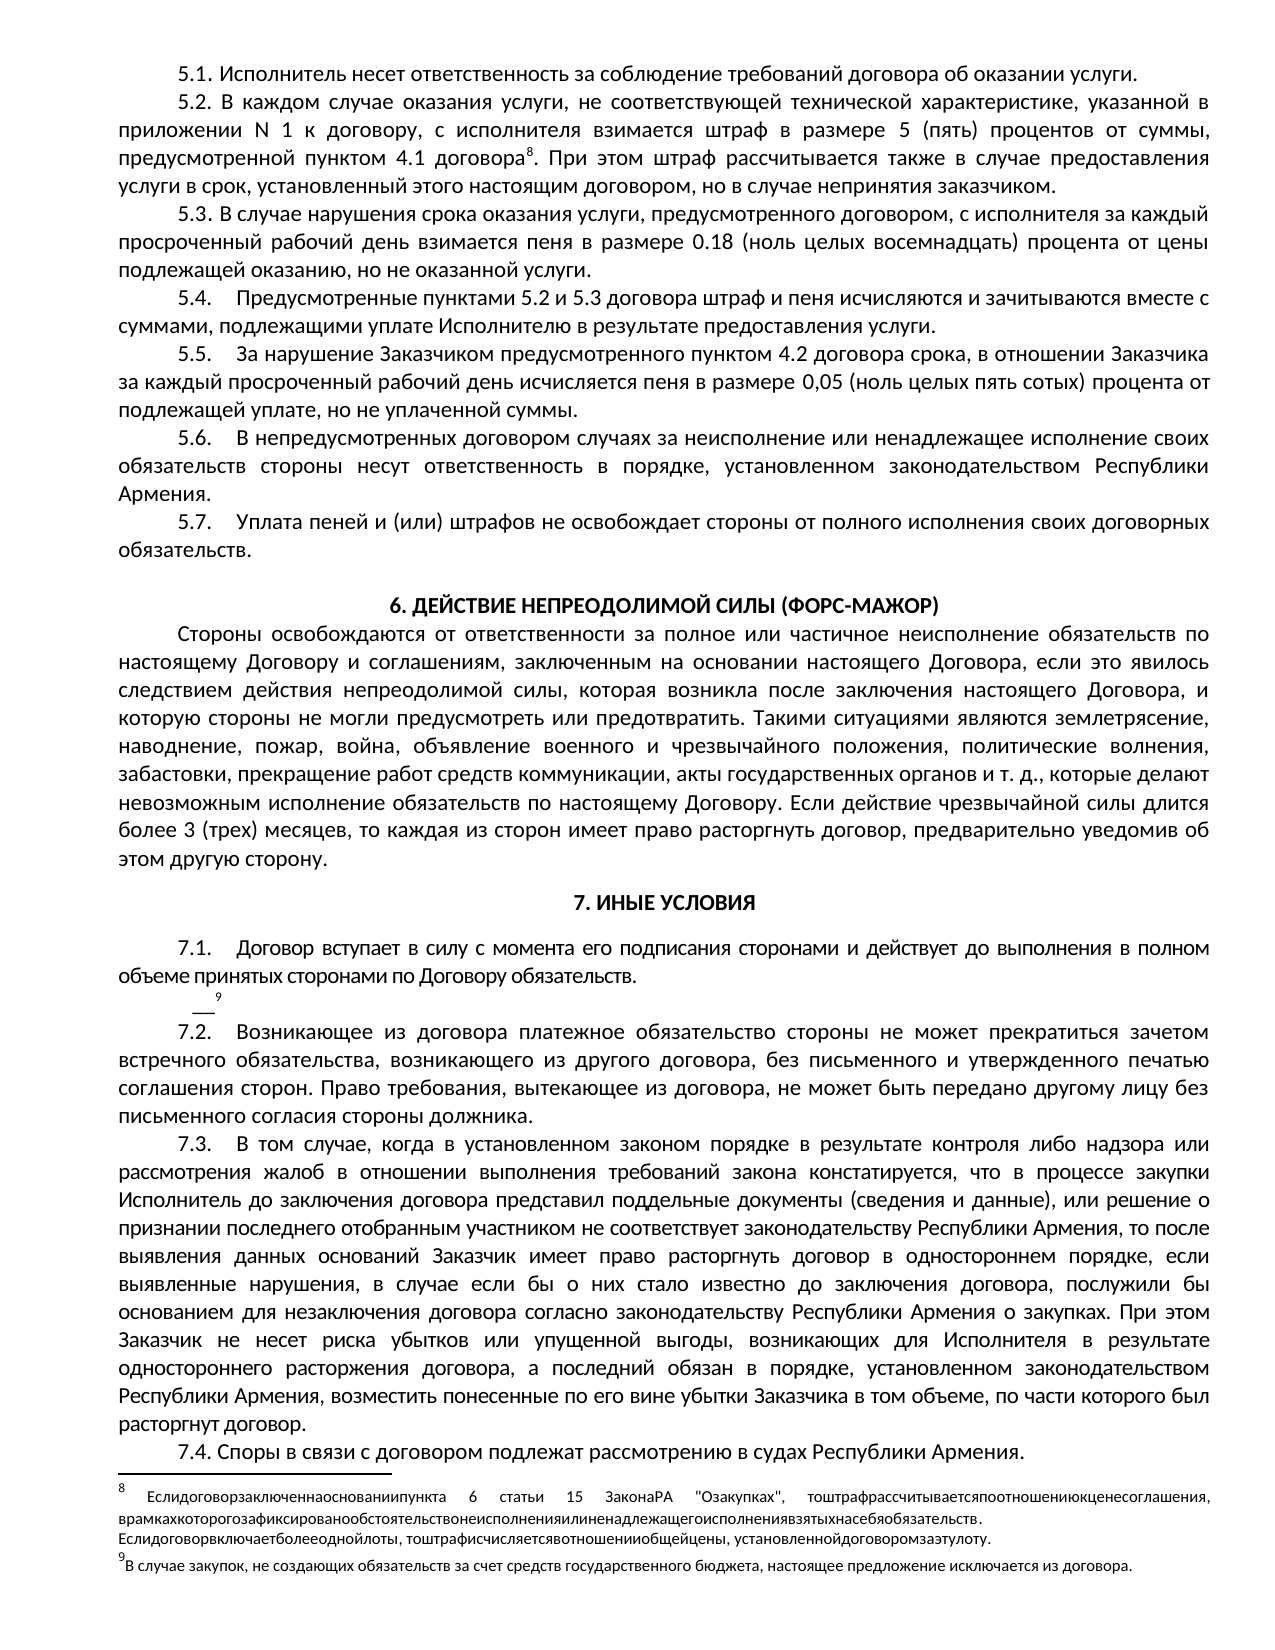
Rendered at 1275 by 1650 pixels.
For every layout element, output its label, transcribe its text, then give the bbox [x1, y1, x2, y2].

text 5.1․ Исполнитель несет ответственность за соблюдение требований договора об оказании услуги. [118, 59, 1211, 87]
text 5.5. За нарушение Заказчиком предусмотренного пунктом 4.2 договора срока, в отношении Заказчика за каждый просроченный рабочий день исчисляется пеня в размере 0,05 (ноль целых пять сотых) процента от подлежащей уплате, но не уплаченной суммы. [118, 339, 1211, 423]
text 7.2. Возникающее из договора платежное обязательство стороны не может прекратиться зачетом встречного обязательства, возникающего из другого договора, без письменного и утвержденного печатью соглашения сторон. Право требования, вытекающее из договора, не может быть передано другому лицу без письменного согласия стороны должника. [118, 1017, 1211, 1129]
text __ [118, 989, 1211, 1017]
text 6. ДЕЙСТВИЕ НЕПРЕОДОЛИМОЙ СИЛЫ (ФОРС-МАЖОР) [118, 591, 1211, 619]
text Стороны освобождаются от ответственности за полное или частичное неисполнение обязательств по настоящему Договору и соглашениям, заключенным на основании настоящего Договора, если это явилось следствием действия непреодолимой силы, которая возникла после заключения настоящего Договора, и которую стороны не могли предусмотреть или предотвратить. Такими ситуациями являются землетрясение, наводнение, пожар, война, объявление военного и чрезвычайного положения, политические волнения, забастовки, прекращение работ средств коммуникации, акты государственных органов и т. д., которые делают невозможным исполнение обязательств по настоящему Договору. Если действие чрезвычайной силы длится более 3 (трех) месяцев, то каждая из сторон имеет право расторгнуть договор, предварительно уведомив об этом другую сторону. [118, 619, 1211, 872]
text 5.4. Предусмотренные пунктами 5.2 и 5.3 договора штраф и пеня исчисляются и зачитываются вместе с суммами, подлежащими уплате Исполнителю в результате предоставления услуги. [118, 283, 1211, 339]
text 7.4. Споры в связи с договором подлежат рассмотрению в судах Республики Армения. [118, 1437, 1211, 1465]
text 5.6. В непредусмотренных договором случаях за неисполнение или ненадлежащее исполнение своих обязательств стороны несут ответственность в порядке, установленном законодательством Республики Армения. [118, 423, 1211, 507]
text 5.7. Уплата пеней и (или) штрафов не освобождает стороны от полного исполнения своих договорных обязательств. [118, 507, 1211, 563]
text 7.1. Договор вступает в силу с момента его подписания сторонами и действует до выполнения в полном объеме принятых сторонами по Договору обязательств. [118, 933, 1211, 989]
text 7. ИНЫЕ УСЛОВИЯ [118, 888, 1211, 916]
text 5.2. В каждом случае оказания услуги, не соответствующей технической характеристике, указанной в приложении N 1 к договору, с исполнителя взимается штраф в размере 5 (пять) процентов от суммы, предусмотренной пунктом 4.1 договора. При этом штраф рассчитывается также в случае предоставления услуги в срок, установленный этого настоящим договором, но в случае непринятия заказчиком. [118, 87, 1211, 199]
text 5.3․ В случае нарушения срока оказания услуги, предусмотренного договором, с исполнителя за каждый просроченный рабочий день взимается пеня в размере 0.18 (ноль целых восемнадцать) процента от цены подлежащей оказанию, но не оказанной услуги. [118, 199, 1211, 283]
text 7.3. В том случае, когда в установленном законом порядке в результате контроля либо надзора или рассмотрения жалоб в отношении выполнения требований закона констатируется, что в процессе закупки Исполнитель до заключения договора представил поддельные документы (сведения и данные), или решение о признании последнего отобранным участником не соответствует законодательству Республики Армения, то после выявления данных оснований Заказчик имеет право расторгнуть договор в одностороннем порядке, если выявленные нарушения, в случае если бы о них стало известно до заключения договора, послужили бы основанием для незаключения договора согласно законодательству Республики Армения о закупках. При этом Заказчик не несет риска убытков или упущенной выгоды, возникающих для Исполнителя в результате одностороннего расторжения договора, а последний обязан в порядке, установленном законодательством Республики Армения, возместить понесенные по его вине убытки Заказчика в том объеме, по части которого был расторгнут договор. [118, 1129, 1211, 1437]
